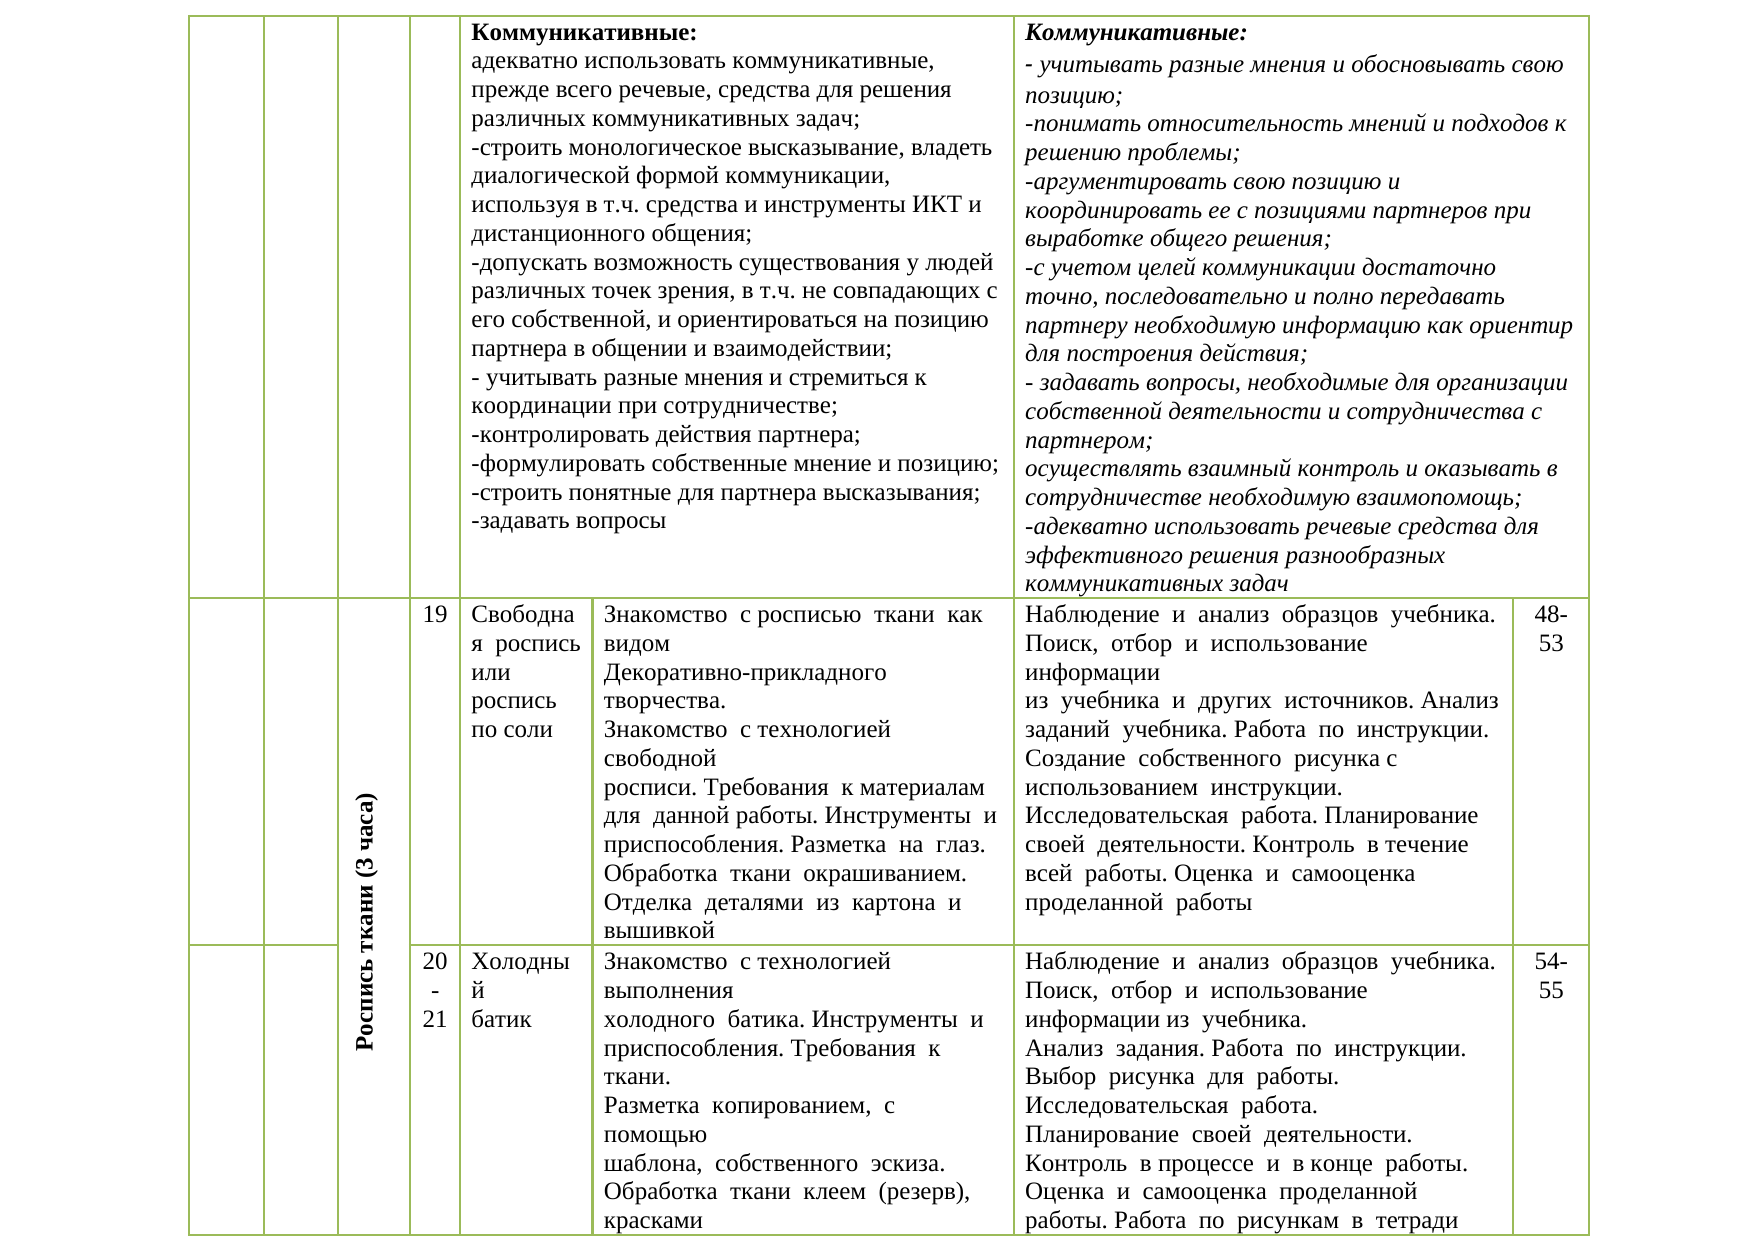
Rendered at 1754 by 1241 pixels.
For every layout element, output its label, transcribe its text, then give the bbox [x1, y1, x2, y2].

table_cell Коммуникативные: - учитывать разные мнения и обосновывать свою позицию; -понимать относительность мнений и подходов к решению проблемы; -аргументировать свою позицию и координировать ее с позициями партнеров при выработке общего решения; -с учетом целей коммуникации достаточно точно, последовательно и полно передавать партнеру необходимую информацию как ориентир для построения действия; - задавать вопросы, необходимые для организации собственной деятельности и сотрудничества с партнером; осуществлять взаимный контроль и оказывать в сотрудничестве необходимую взаимопомощь; -адекватно использовать речевые средства для эффективного решения разнообразных коммуникативных задач [1015, 17, 1588, 597]
table_cell Знакомство с росписью ткани как видом Декоративно-прикладного творчества. Знакомство с технологией свободной росписи. Требования к материалам для данной работы. Инструменты и приспособления. Разметка на глаз. Обработка ткани окрашиванием. Отделка деталями из картона и вышивкой [594, 599, 1013, 944]
table_cell [265, 599, 337, 944]
table_cell Холодный батик [461, 946, 591, 1234]
table_cell 20-21 [411, 946, 459, 1234]
table_cell [190, 946, 263, 1234]
table_cell Наблюдение и анализ образцов учебника. Поиск, отбор и использование информации из учебника и других источников. Анализ заданий учебника. Работа по инструкции. Создание собственного рисунка с использованием инструкции. Исследовательская работа. Планирование своей деятельности. Контроль в течение всей работы. Оценка и самооценка проделанной работы [1015, 599, 1512, 944]
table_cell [594, 946, 1013, 1234]
table_cell 54-55 [1514, 946, 1588, 1234]
table_cell [265, 17, 337, 597]
table_cell 48-53 [1514, 599, 1588, 944]
table_cell [265, 946, 337, 1234]
table_cell [190, 17, 263, 597]
table_cell [190, 599, 263, 944]
table_cell [411, 17, 459, 597]
table_cell Свободная роспись или роспись по соли [461, 599, 591, 944]
table_cell [339, 17, 409, 597]
table_cell Роспись ткани (3 часа) [339, 599, 409, 1234]
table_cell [1015, 946, 1512, 1234]
table_cell Коммуникативные: адекватно использовать коммуникативные, прежде всего речевые, средства для решения различных коммуникативных задач; -строить монологическое высказывание, владеть диалогической формой коммуникации, используя в т.ч. средства и инструменты ИКТ и дистанционного общения; -допускать возможность существования у людей различных точек зрения, в т.ч. не совпадающих с его собственной, и ориентироваться на позицию партнера в общении и взаимодействии; - учитывать разные мнения и стремиться к координации при сотрудничестве; -контролировать действия партнера; -формулировать собственные мнение и позицию; -строить понятные для партнера высказывания; -задавать вопросы [461, 17, 1013, 597]
table_cell 19 [411, 599, 459, 944]
